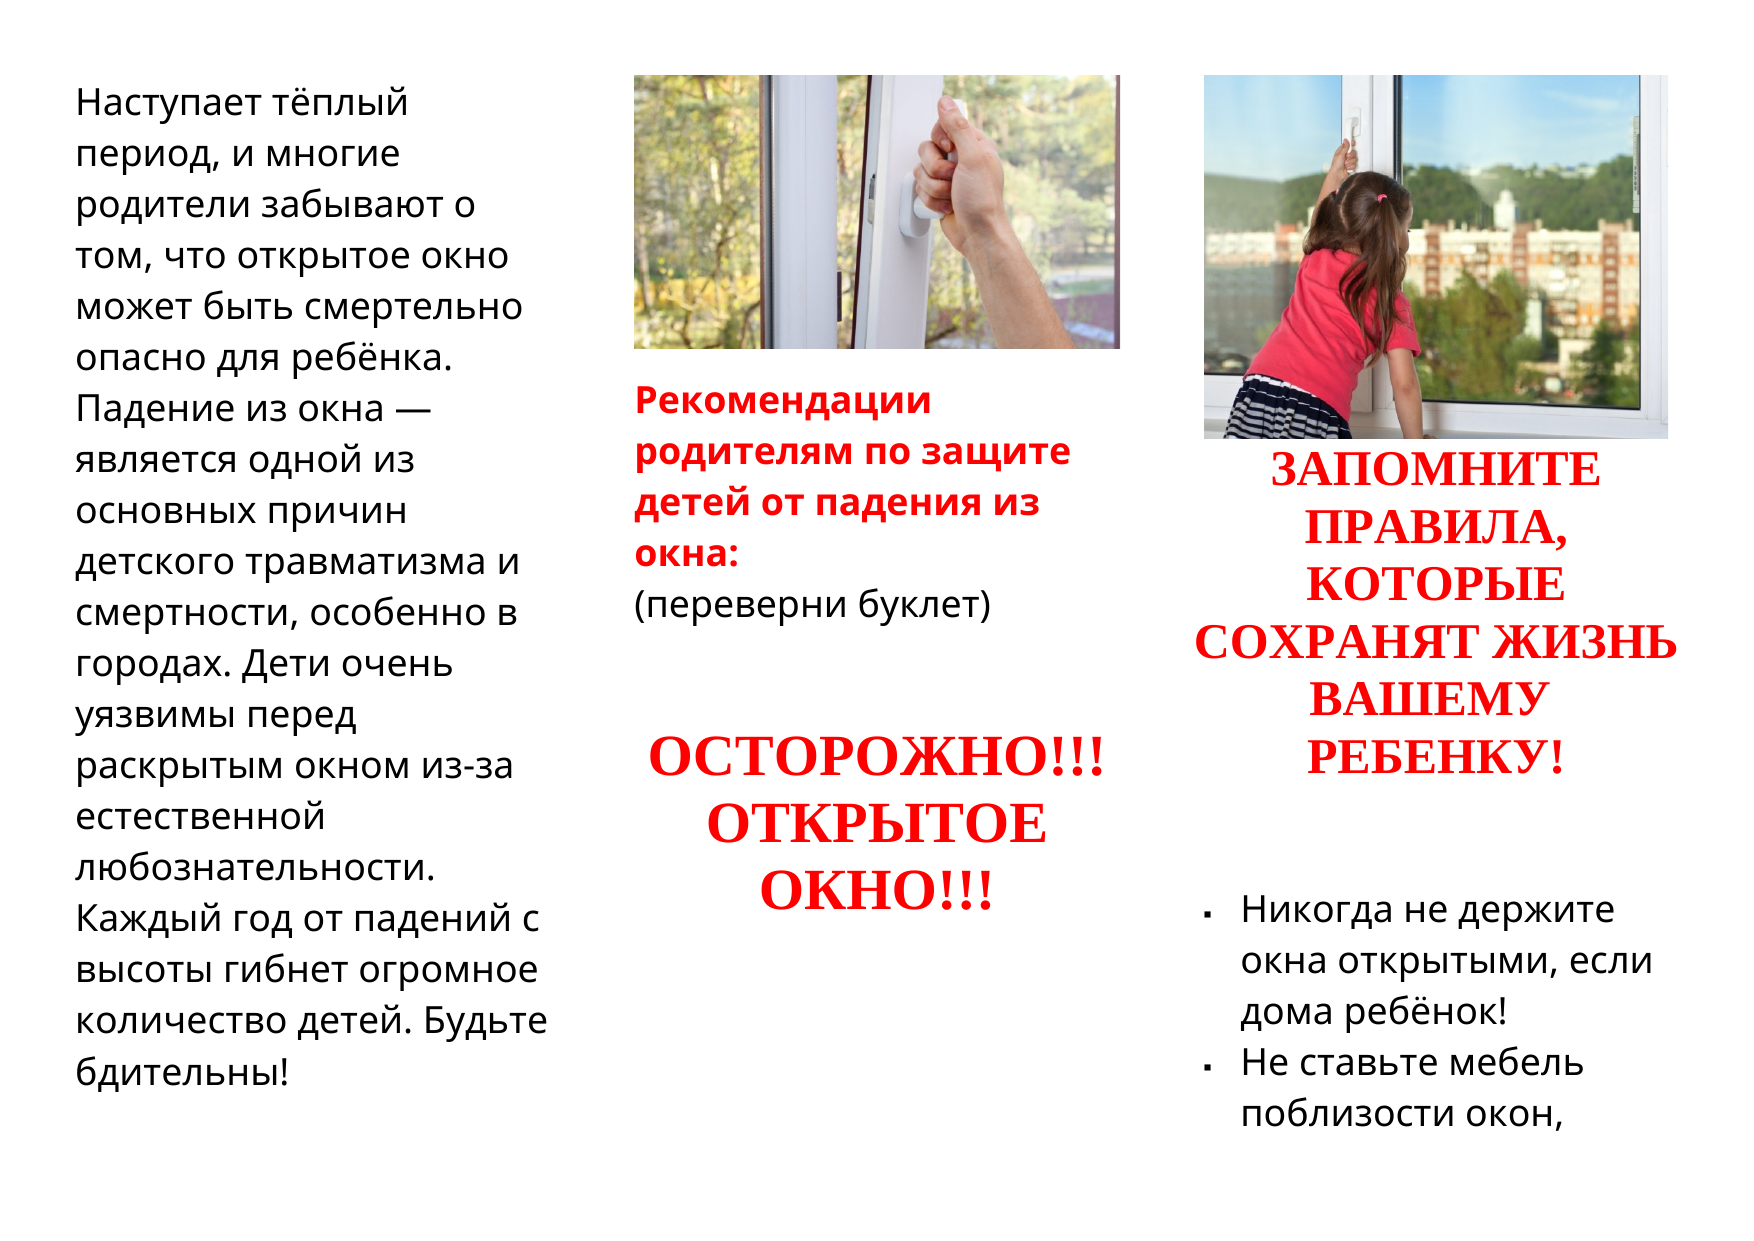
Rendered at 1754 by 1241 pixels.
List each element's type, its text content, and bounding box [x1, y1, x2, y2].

picture [1204, 75, 1669, 439]
list Не ставьте мебель поблизости окон, чтобы ребёнок не взобрался на подоконник и не упал вниз. [1203, 1035, 1679, 1137]
text Наступает тёплый период, и многие родители забывают о том, что открытое окно может быть смертельно опасно для ребёнка. Падение из окна — является одной из основных причин детского травматизма и смертности, особенно в городах. Дети очень уязвимы перед раскрытым окном из-за естественной любознательности. Каждый год от падений с высоты гибнет огромное количество детей. Будьте бдительны! [75, 75, 560, 1096]
picture [634, 75, 1121, 349]
text Рекомендации родителям по защите детей от падения из окна: (переверни буклет) [634, 373, 1119, 629]
list Никогда не держите окна открытыми, если дома ребёнок! [1203, 882, 1679, 1035]
text ОСТОРОЖНО!!! ОТКРЫТОЕ ОКНО!!! ЗАПОМНИТЕ ПРАВИЛА, КОТОРЫЕ СОХРАНЯТ ЖИЗНЬ ВАШЕМУ РЕБЕНКУ! [634, 721, 1119, 922]
